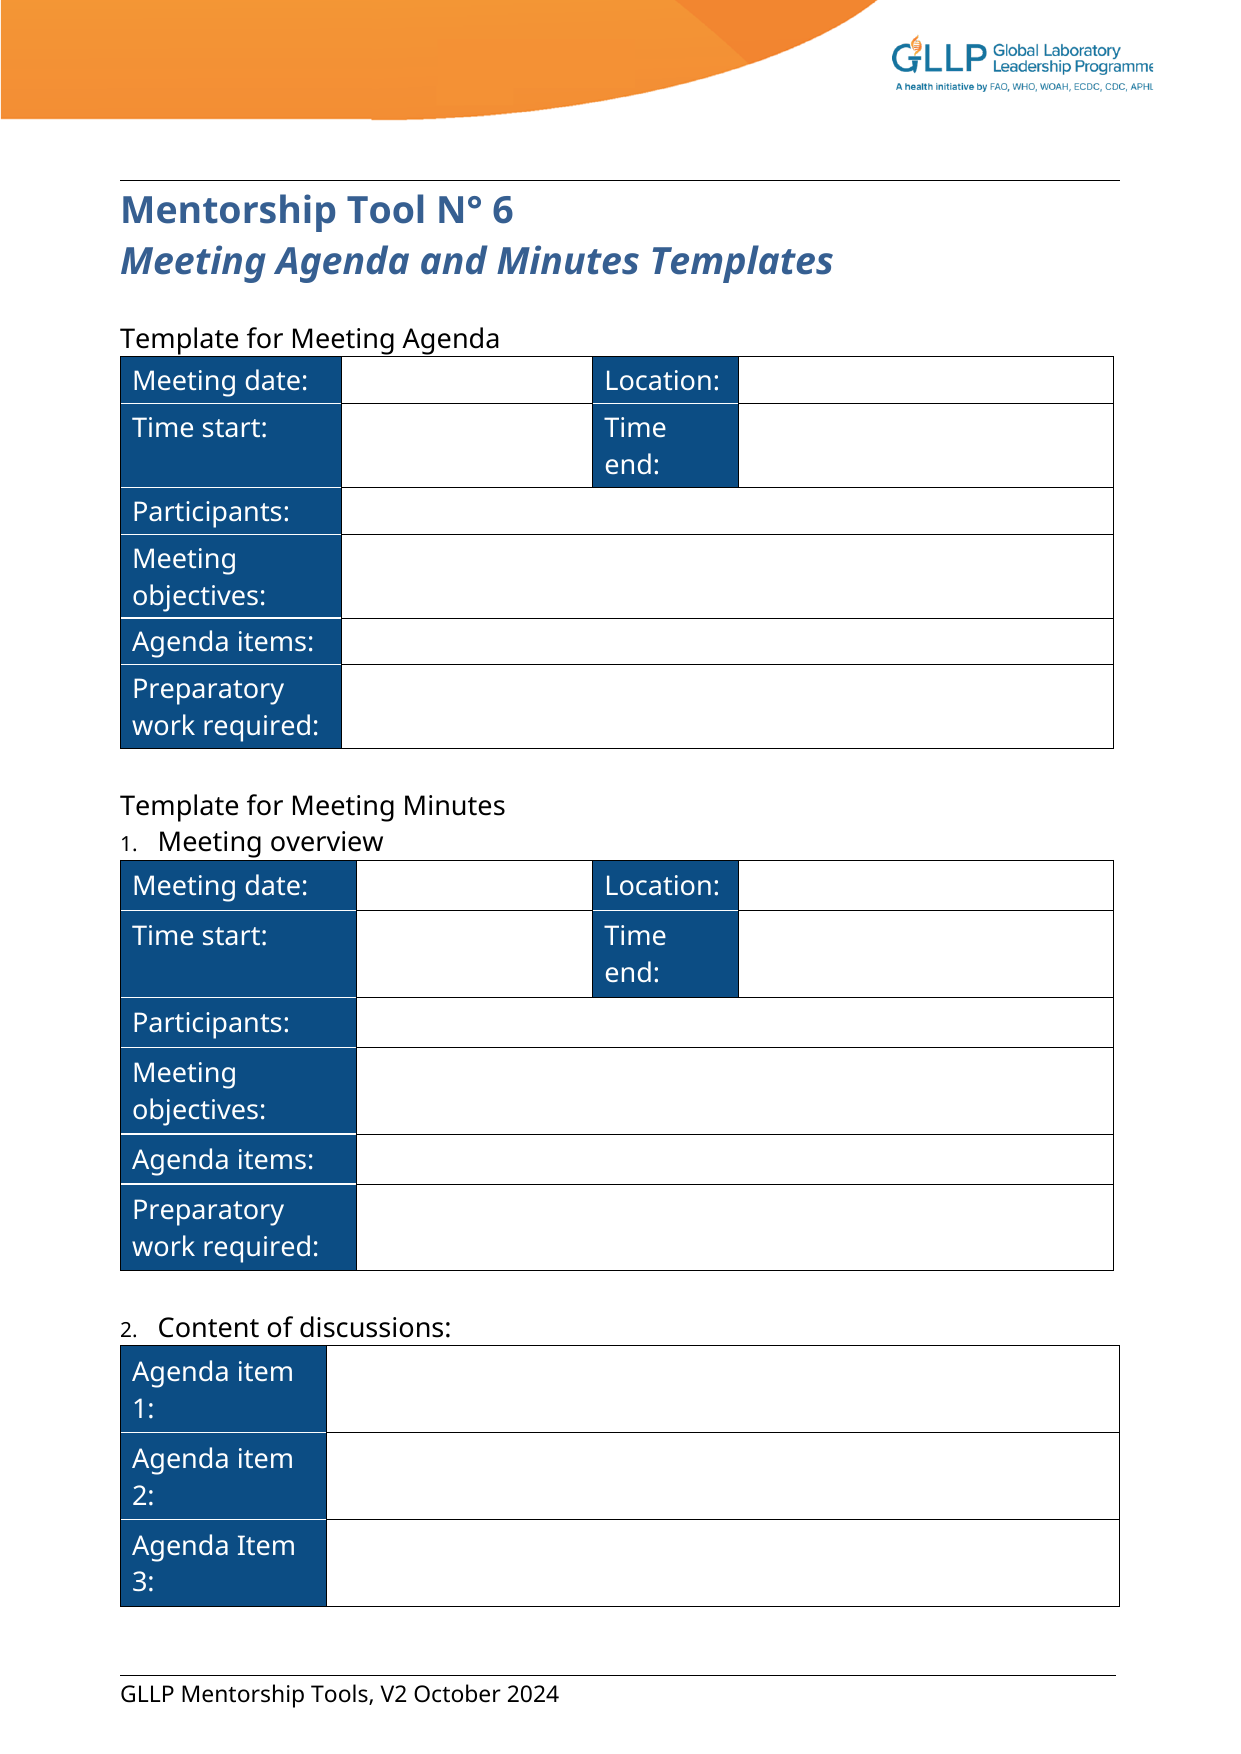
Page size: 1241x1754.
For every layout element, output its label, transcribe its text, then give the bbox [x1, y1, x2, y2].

table_header Meeting date: [121, 357, 341, 403]
table_cell [357, 998, 1113, 1047]
picture [0, 0, 1152, 122]
subtitle Meeting Agenda and Minutes Templates [120, 234, 1120, 285]
table_cell Time end: [593, 404, 738, 487]
table_cell [357, 1048, 1113, 1133]
table_cell [739, 911, 1113, 997]
table_cell Participants: [121, 998, 356, 1047]
table_header Location: [593, 357, 738, 403]
table_cell [357, 911, 592, 997]
table_header Location: [593, 861, 738, 910]
subtitle Mentorship Tool N° 6 [120, 181, 1120, 234]
table_cell [342, 488, 1113, 534]
table_cell Participants: [121, 488, 341, 534]
table_header Meeting date: [121, 861, 356, 910]
table_cell Preparatory work required: [121, 665, 341, 748]
table_cell [342, 665, 1113, 748]
table_cell [342, 535, 1113, 617]
table_cell Agenda Item 3: [121, 1520, 326, 1606]
table_header Agenda item 1: [121, 1346, 326, 1432]
subtitle Template for Meeting Agenda [120, 319, 1120, 356]
table_cell Time end: [593, 911, 738, 997]
table_cell [739, 404, 1113, 487]
list Meeting overview [120, 823, 1120, 860]
table_cell Agenda items: [121, 1135, 356, 1183]
table_header [342, 357, 592, 403]
table_cell [357, 1185, 1113, 1270]
table_header [739, 861, 1113, 910]
table_cell Time start: [121, 404, 341, 487]
table_cell Agenda items: [121, 619, 341, 664]
table_cell Preparatory work required: [121, 1185, 356, 1270]
table_cell [342, 619, 1113, 664]
table_cell [357, 1135, 1113, 1183]
table_cell [327, 1433, 1119, 1519]
subtitle Template for Meeting Minutes [120, 786, 1120, 823]
list Content of discussions: [120, 1308, 1120, 1345]
table_cell [327, 1520, 1119, 1606]
table_cell Meeting objectives: [121, 535, 341, 617]
table_cell Time start: [121, 911, 356, 997]
table_cell Meeting objectives: [121, 1048, 356, 1133]
table_header [327, 1346, 1119, 1432]
table_cell Agenda item 2: [121, 1433, 326, 1519]
table_header [739, 357, 1113, 403]
table_header [357, 861, 592, 910]
table_cell [342, 404, 592, 487]
